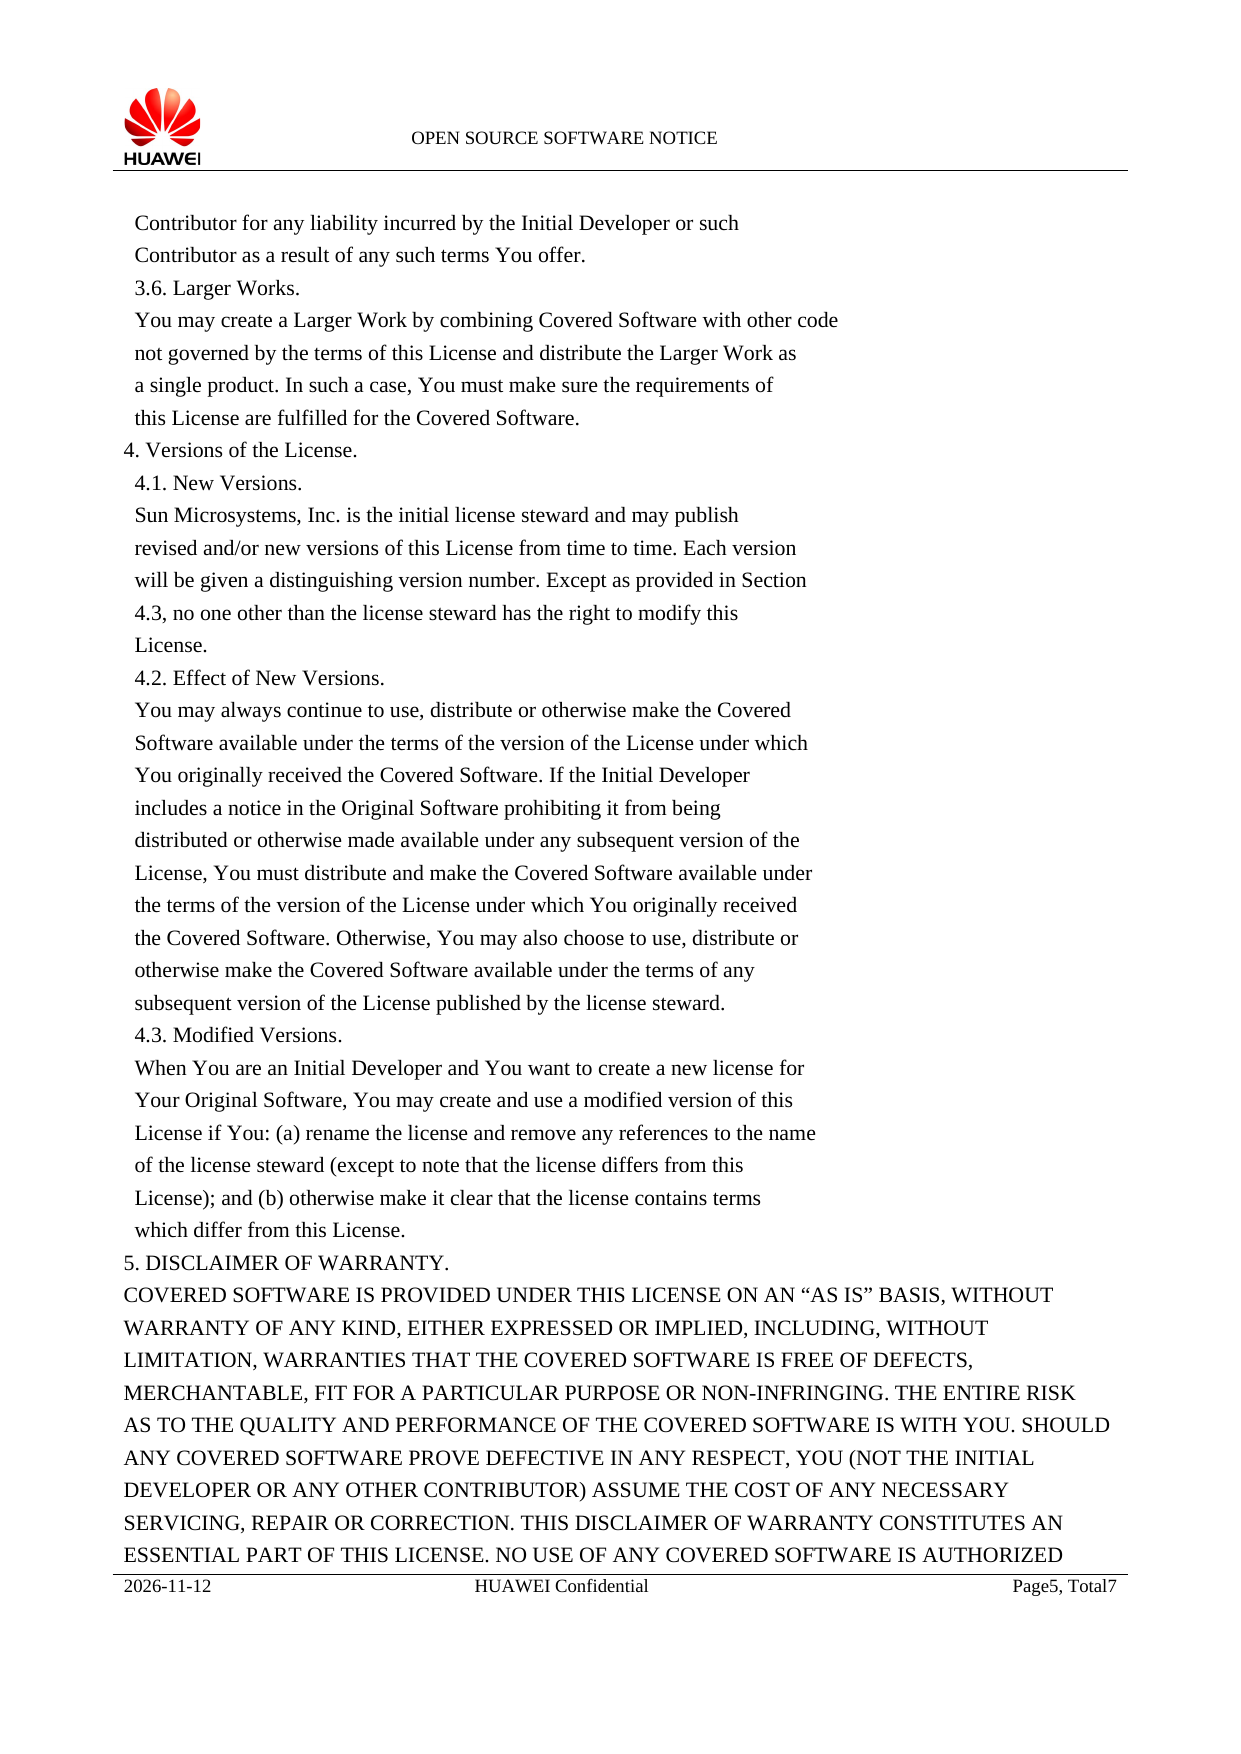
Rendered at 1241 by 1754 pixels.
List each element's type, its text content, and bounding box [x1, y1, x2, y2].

picture [124, 88, 201, 165]
